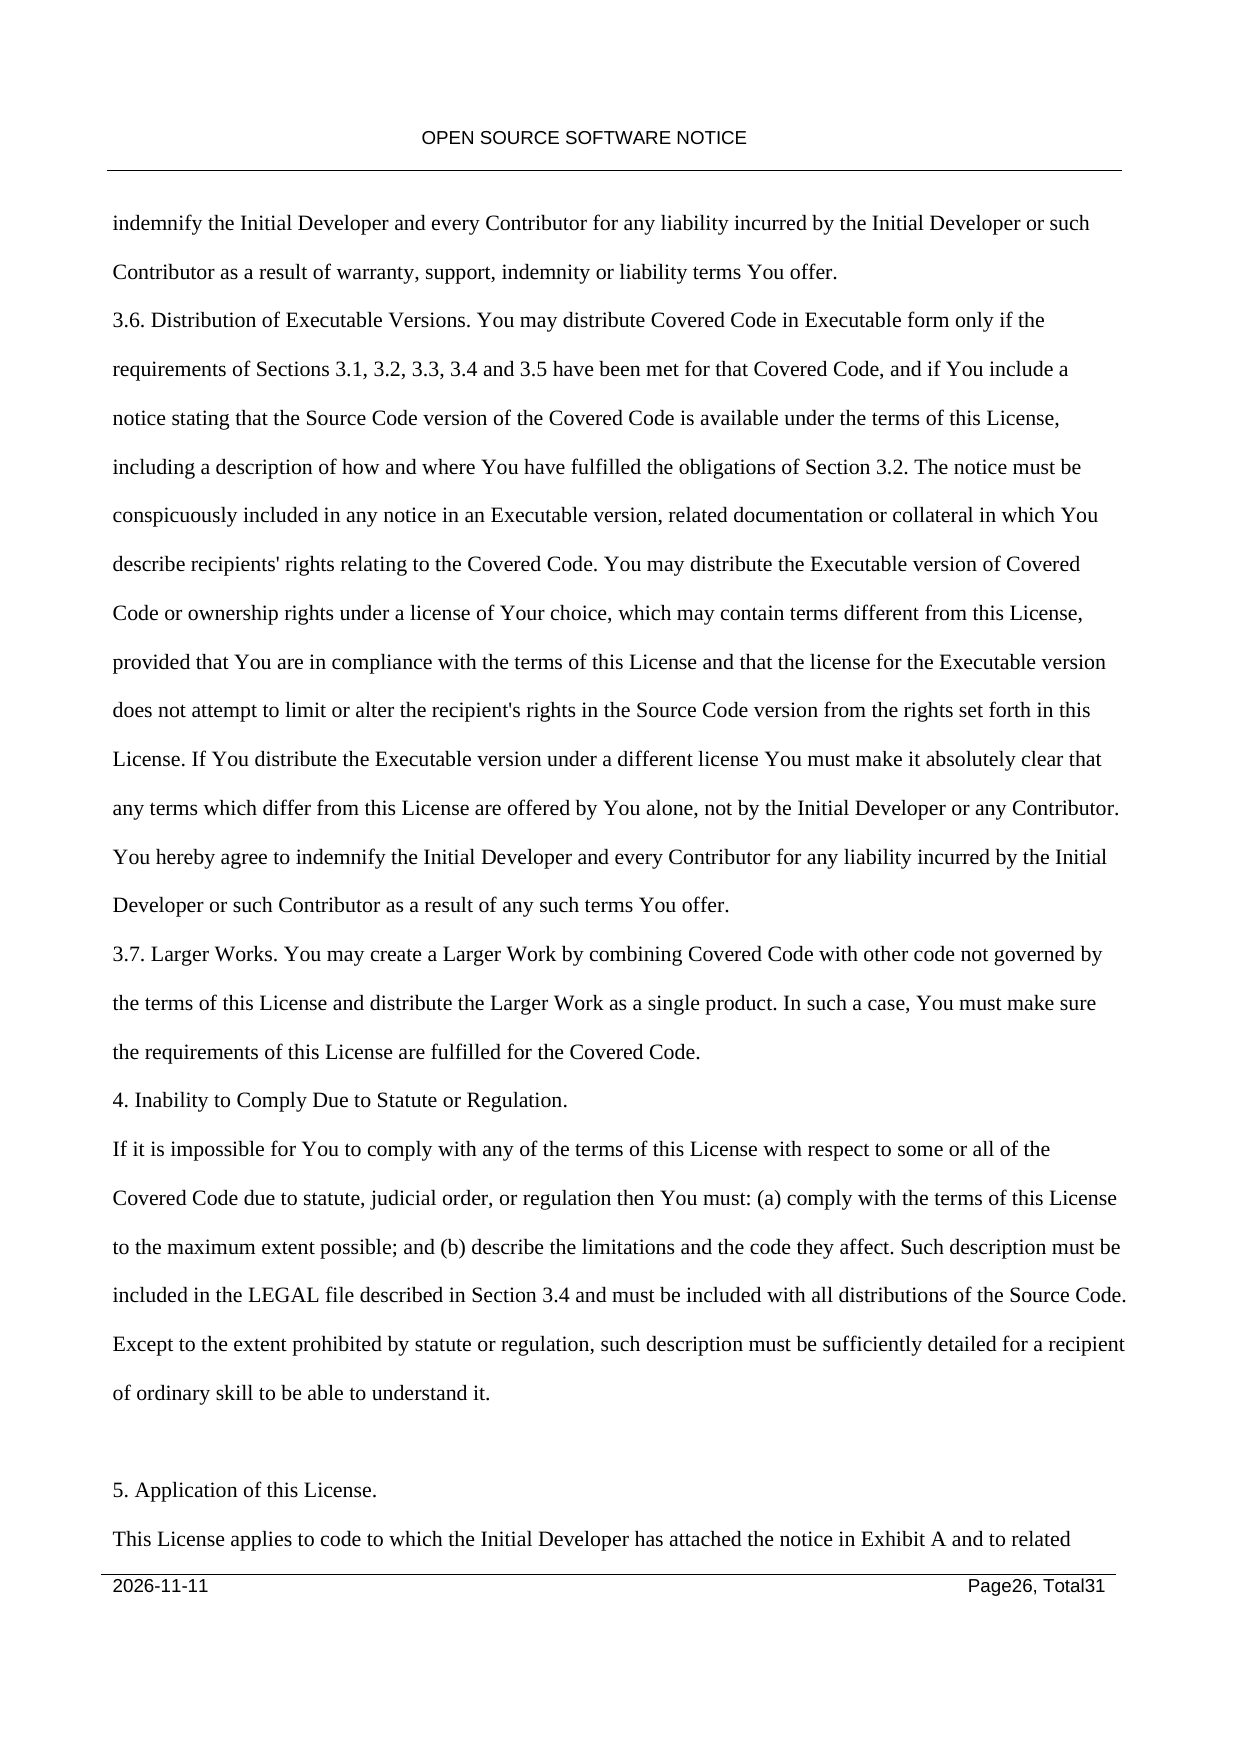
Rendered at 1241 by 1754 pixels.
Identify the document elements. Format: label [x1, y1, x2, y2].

text [112, 206, 1128, 1555]
